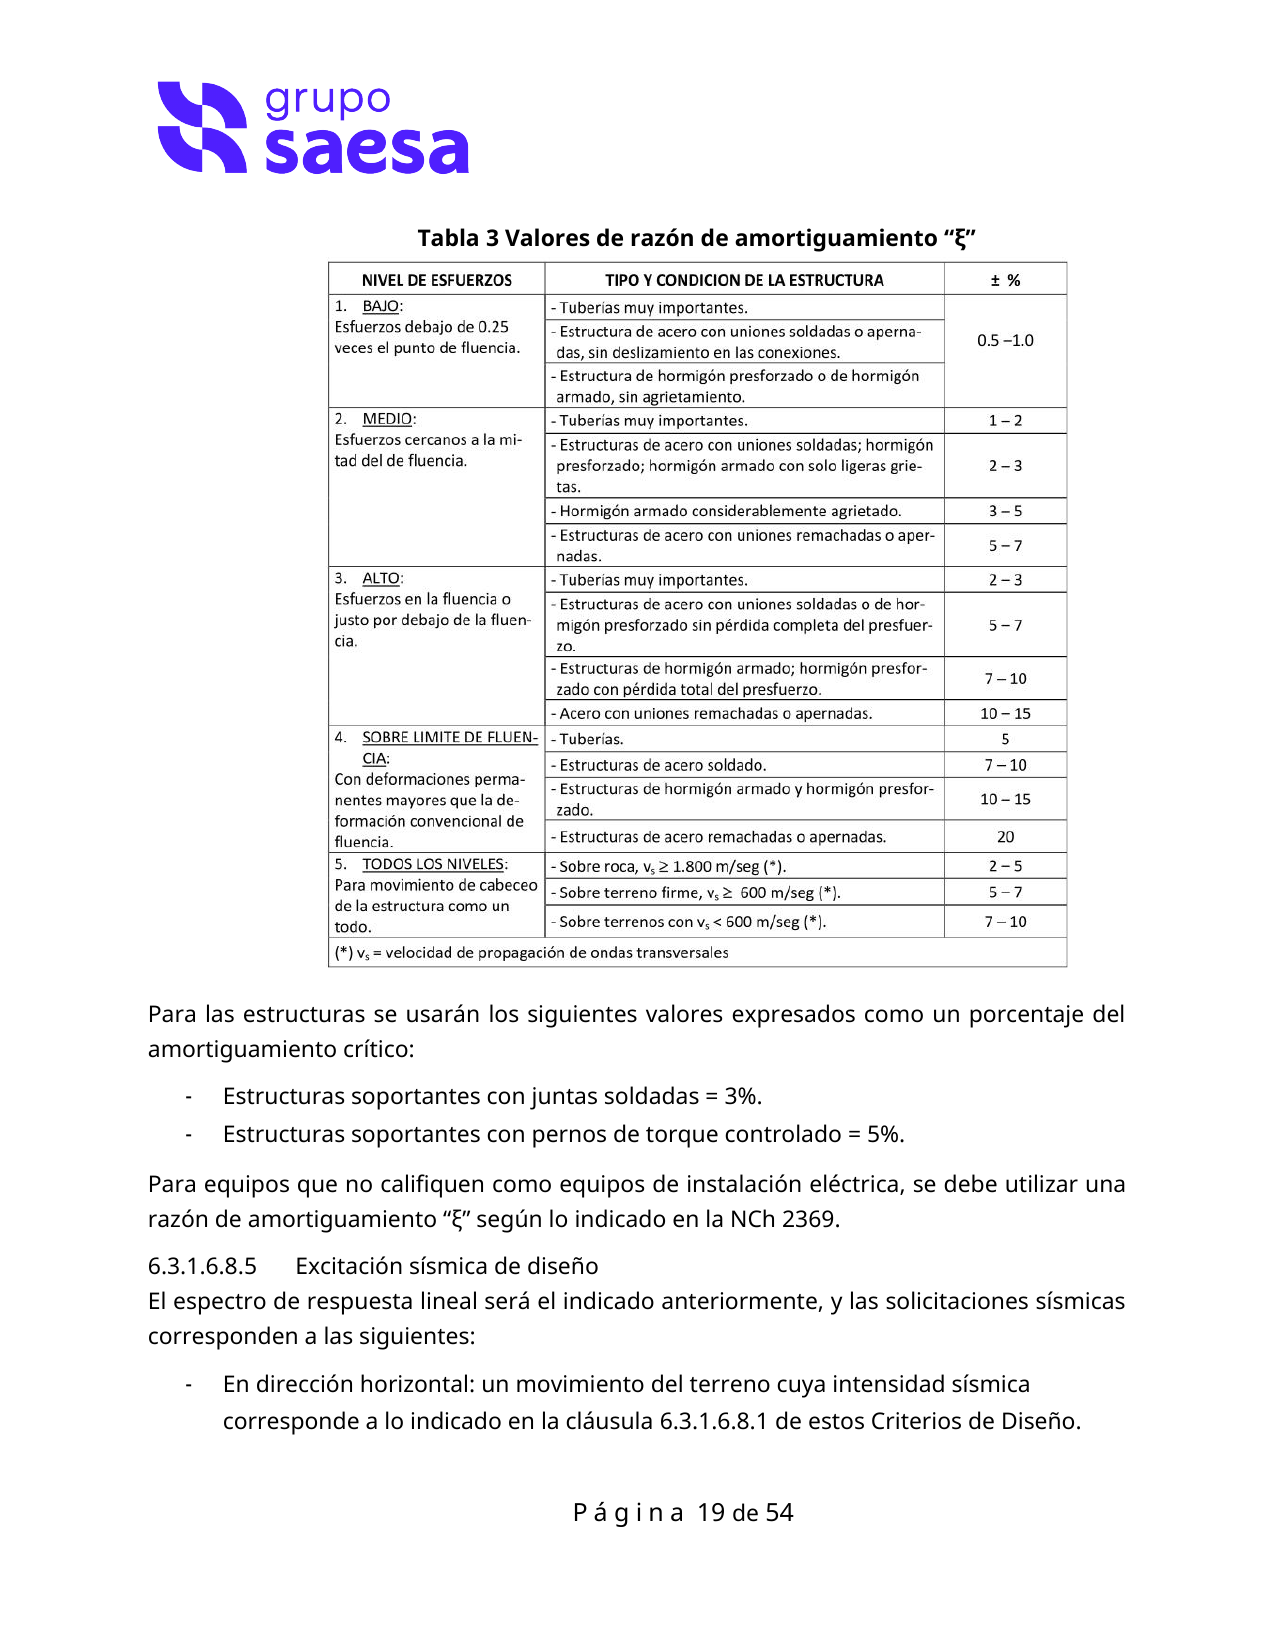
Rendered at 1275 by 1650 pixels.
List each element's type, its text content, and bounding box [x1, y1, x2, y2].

picture [147, 73, 478, 177]
list Estructuras soportantes con pernos de torque controlado = 5%. [185, 1118, 1127, 1149]
text Para equipos que no califiquen como equipos de instalación eléctrica, se debe utilizar una razón de amortiguamiento “ξ” según lo indicado en la NCh 2369. [148, 1168, 1127, 1234]
subtitle Excitación sísmica de diseño [148, 1250, 1127, 1281]
list En dirección horizontal: un movimiento del terreno cuya intensidad sísmica corresponde a lo indicado en la cláusula 6.3.1.6.8.1 de estos Criterios de Diseño. [185, 1368, 1127, 1436]
picture [325, 257, 1068, 968]
text Para las estructuras se usarán los siguientes valores expresados como un porcentaje del amortiguamiento crítico: [148, 998, 1127, 1064]
list Estructuras soportantes con juntas soldadas = 3%. [185, 1080, 1127, 1111]
text El espectro de respuesta lineal será el indicado anteriormente, y las solicitaciones sísmicas corresponden a las siguientes: [148, 1285, 1127, 1351]
